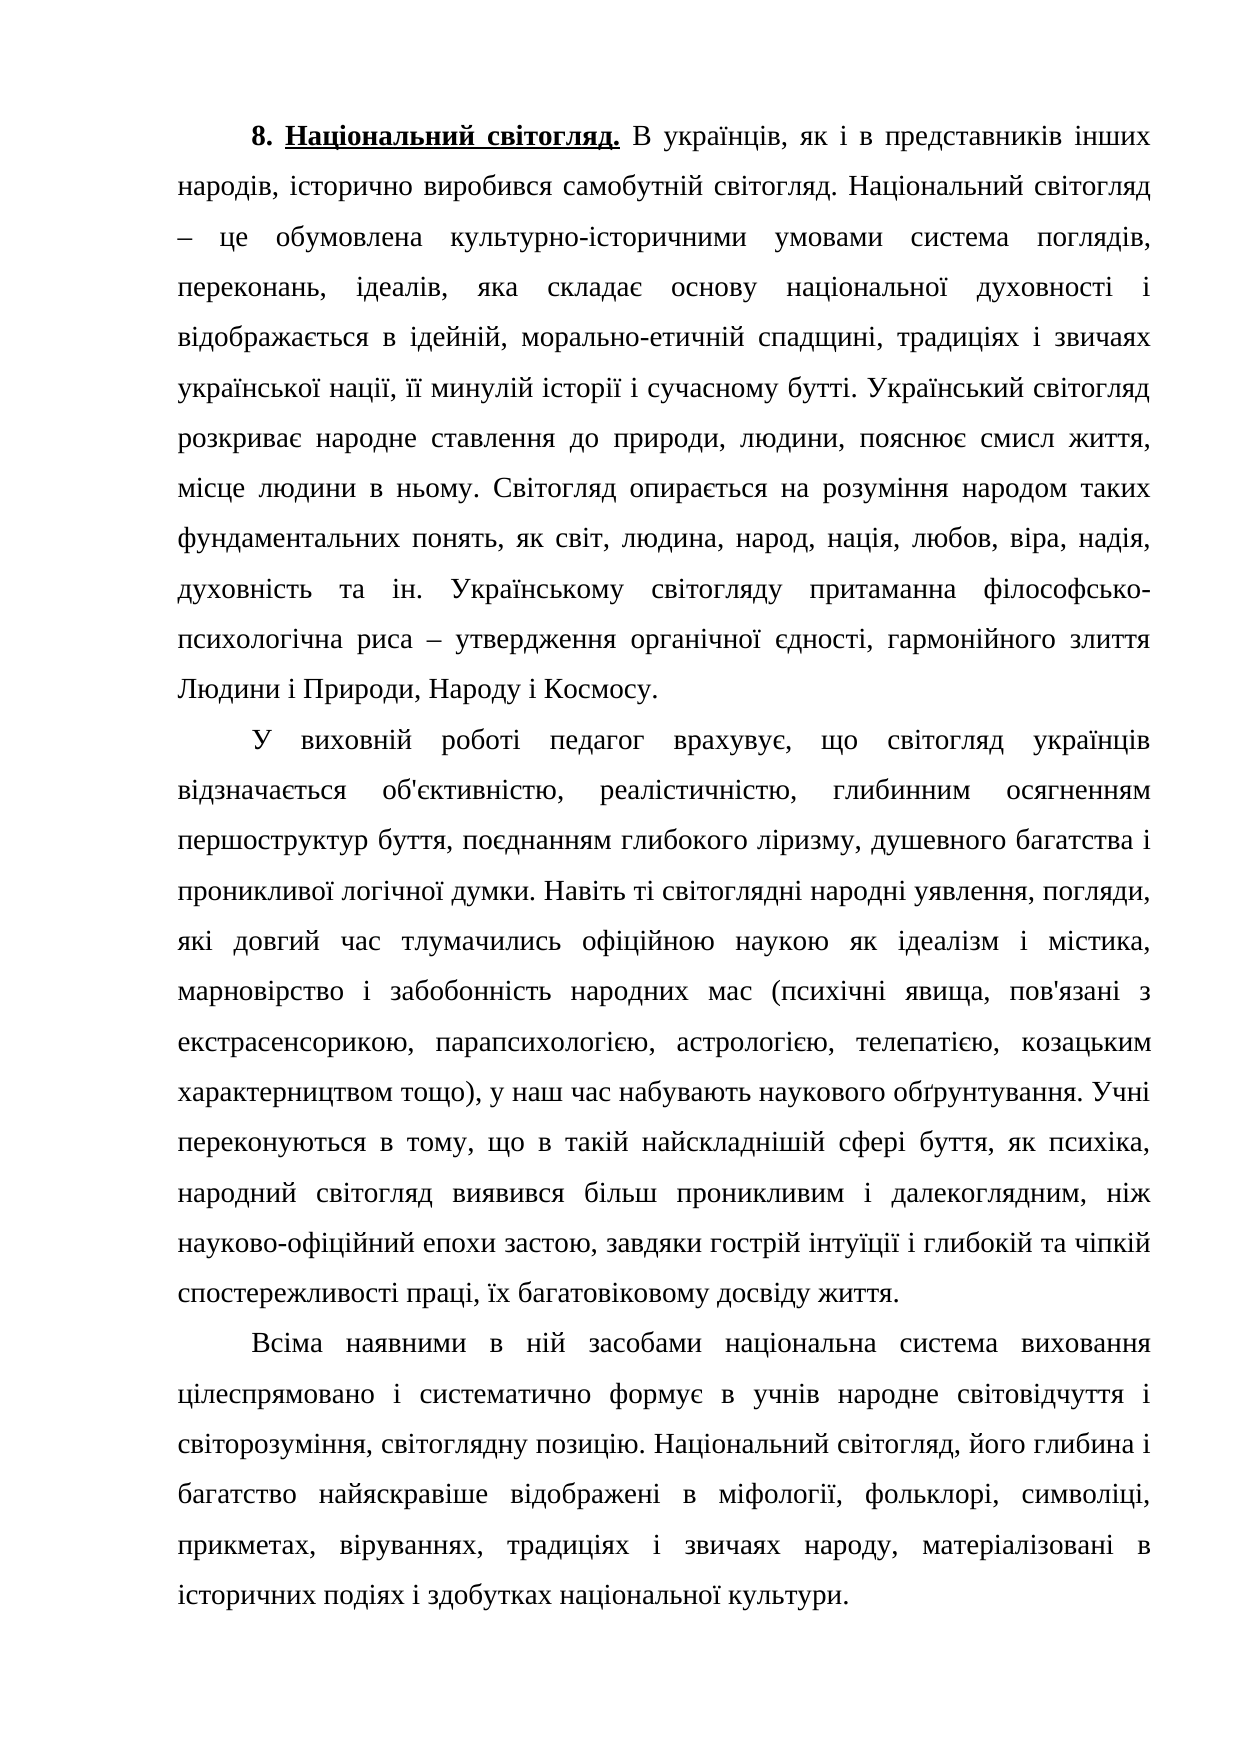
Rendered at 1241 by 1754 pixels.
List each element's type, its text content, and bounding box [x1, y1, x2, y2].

text 8. Національний світогляд. В українців, як і в представників інших народів, історично виробився самобутній світогляд. Національний світогляд – це обумовлена культурно-історичними умовами система поглядів, переконань, ідеалів, яка складає основу національної духовності і відображається в ідейній, морально-етичній спадщині, традиціях і звичаях української нації, її минулій історії і сучасному бутті. Український світогляд розкриває народне ставлення до природи, людини, пояснює смисл життя, місце людини в ньому. Світогляд опирається на розуміння народом таких фундаментальних понять, як світ, людина, народ, нація, любов, віра, надія, духовність та ін. Українському світогляду притаманна філософсько-психологічна риса – утвердження органічної єдності, гармонійного злиття Людини і Природи, Народу і Космосу. [177, 118, 1152, 705]
text Всіма наявними в ній засобами національна система виховання цілеспрямовано і систематично формує в учнів народне світовідчуття і світорозуміння, світоглядну позицію. Національний світогляд, його глибина і багатство найяскравіше відображені в міфології, фольклорі, символіці, прикметах, віруваннях, традиціях і звичаях народу, матеріалізовані в історичних подіях і здобутках національної культури. [177, 1326, 1152, 1611]
text У виховній роботі педагог врахувує, що світогляд українців відзначається об'єктивністю, реалістичністю, глибинним осягненням першоструктур буття, поєднанням глибокого ліризму, душевного багатства і проникливої логічної думки. Навіть ті світоглядні народні уявлення, погляди, які довгий час тлумачились офіційною наукою як ідеалізм і містика, марновірство і забобонність народних мас (психічні явища, пов'язані з екстрасенсорикою, парапсихологією, астрологією, телепатією, козацьким характерництвом тощо), у наш час набувають наукового обґрунтування. Учні переконуються в тому, що в такій найскладнішій сфері буття, як психіка, народний світогляд виявився більш проникливим і далекоглядним, ніж науково-офіційний епохи застою, завдяки гострій інтуїції і глибокій та чіпкій спостережливості праці, їх багатовіковому досвіду життя. [177, 722, 1152, 1309]
